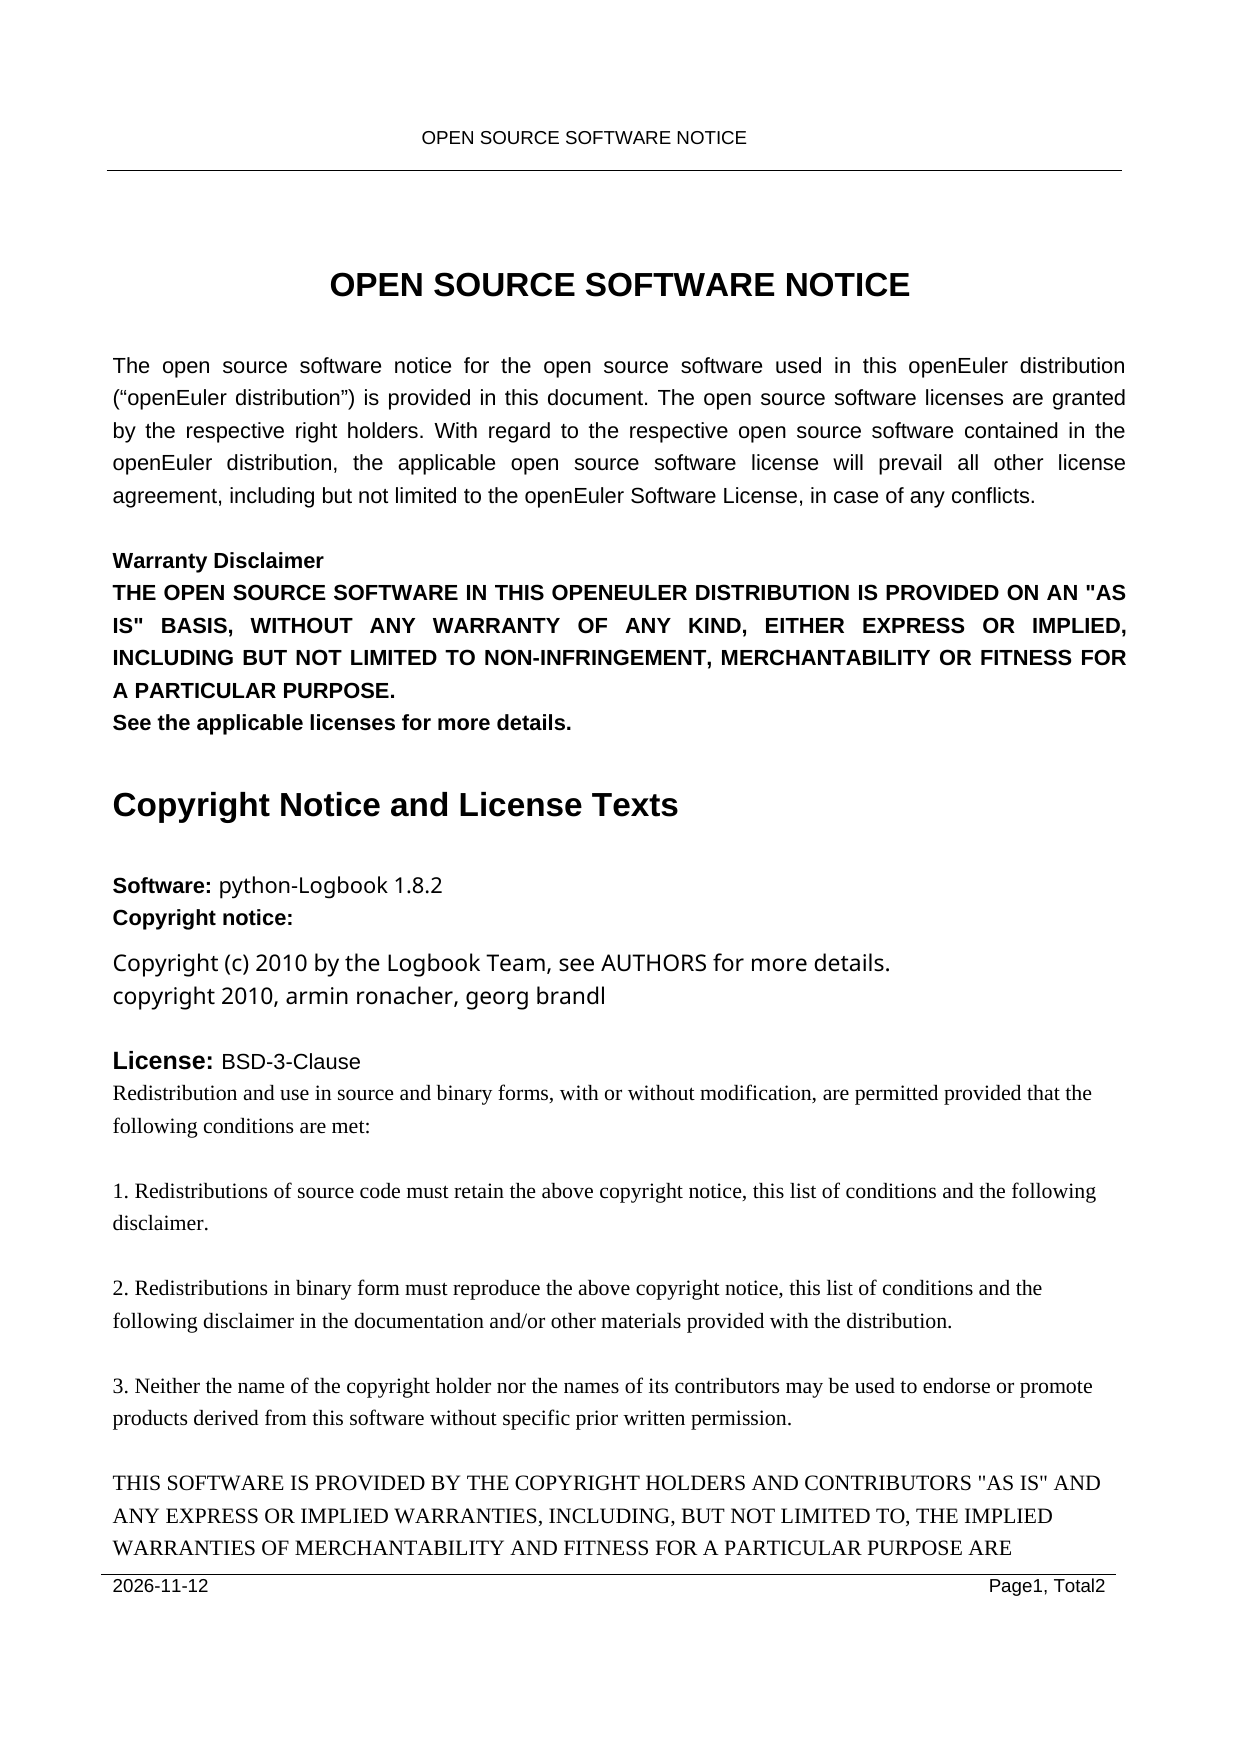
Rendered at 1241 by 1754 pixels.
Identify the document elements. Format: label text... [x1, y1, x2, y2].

text Copyright (c) 2010 by the Logbook Team, see AUTHORS for more details. copyright 2010, armin ronacher, georg brandl [112, 947, 1128, 1044]
title Software: python-Logbook 1.8.2 [112, 869, 1128, 901]
text Copyright notice: [112, 901, 1128, 934]
text The open source software notice for the open source software used in this openEuler distribution (“openEuler distribution”) is provided in this document. The open source software licenses are granted by the respective right holders. With regard to the respective open source software contained in the openEuler distribution, the applicable open source software license will prevail all other license agreement, including but not limited to the openEuler Software License, in case of any conflicts. [112, 349, 1128, 511]
text License: BSD-3-Clause [112, 1044, 1128, 1077]
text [112, 1077, 1128, 1564]
text THE OPEN SOURCE SOFTWARE IN THIS OPENEULER DISTRIBUTION IS PROVIDED ON AN "AS IS" BASIS, WITHOUT ANY WARRANTY OF ANY KIND, EITHER EXPRESS OR IMPLIED, INCLUDING BUT NOT LIMITED TO NON-INFRINGEMENT, MERCHANTABILITY OR FITNESS FOR A PARTICULAR PURPOSE. See the applicable licenses for more details. [112, 576, 1128, 739]
text OPEN SOURCE SOFTWARE NOTICE [112, 251, 1128, 316]
text Warranty Disclaimer [112, 544, 1128, 576]
text Copyright Notice and License Texts [112, 771, 1128, 836]
